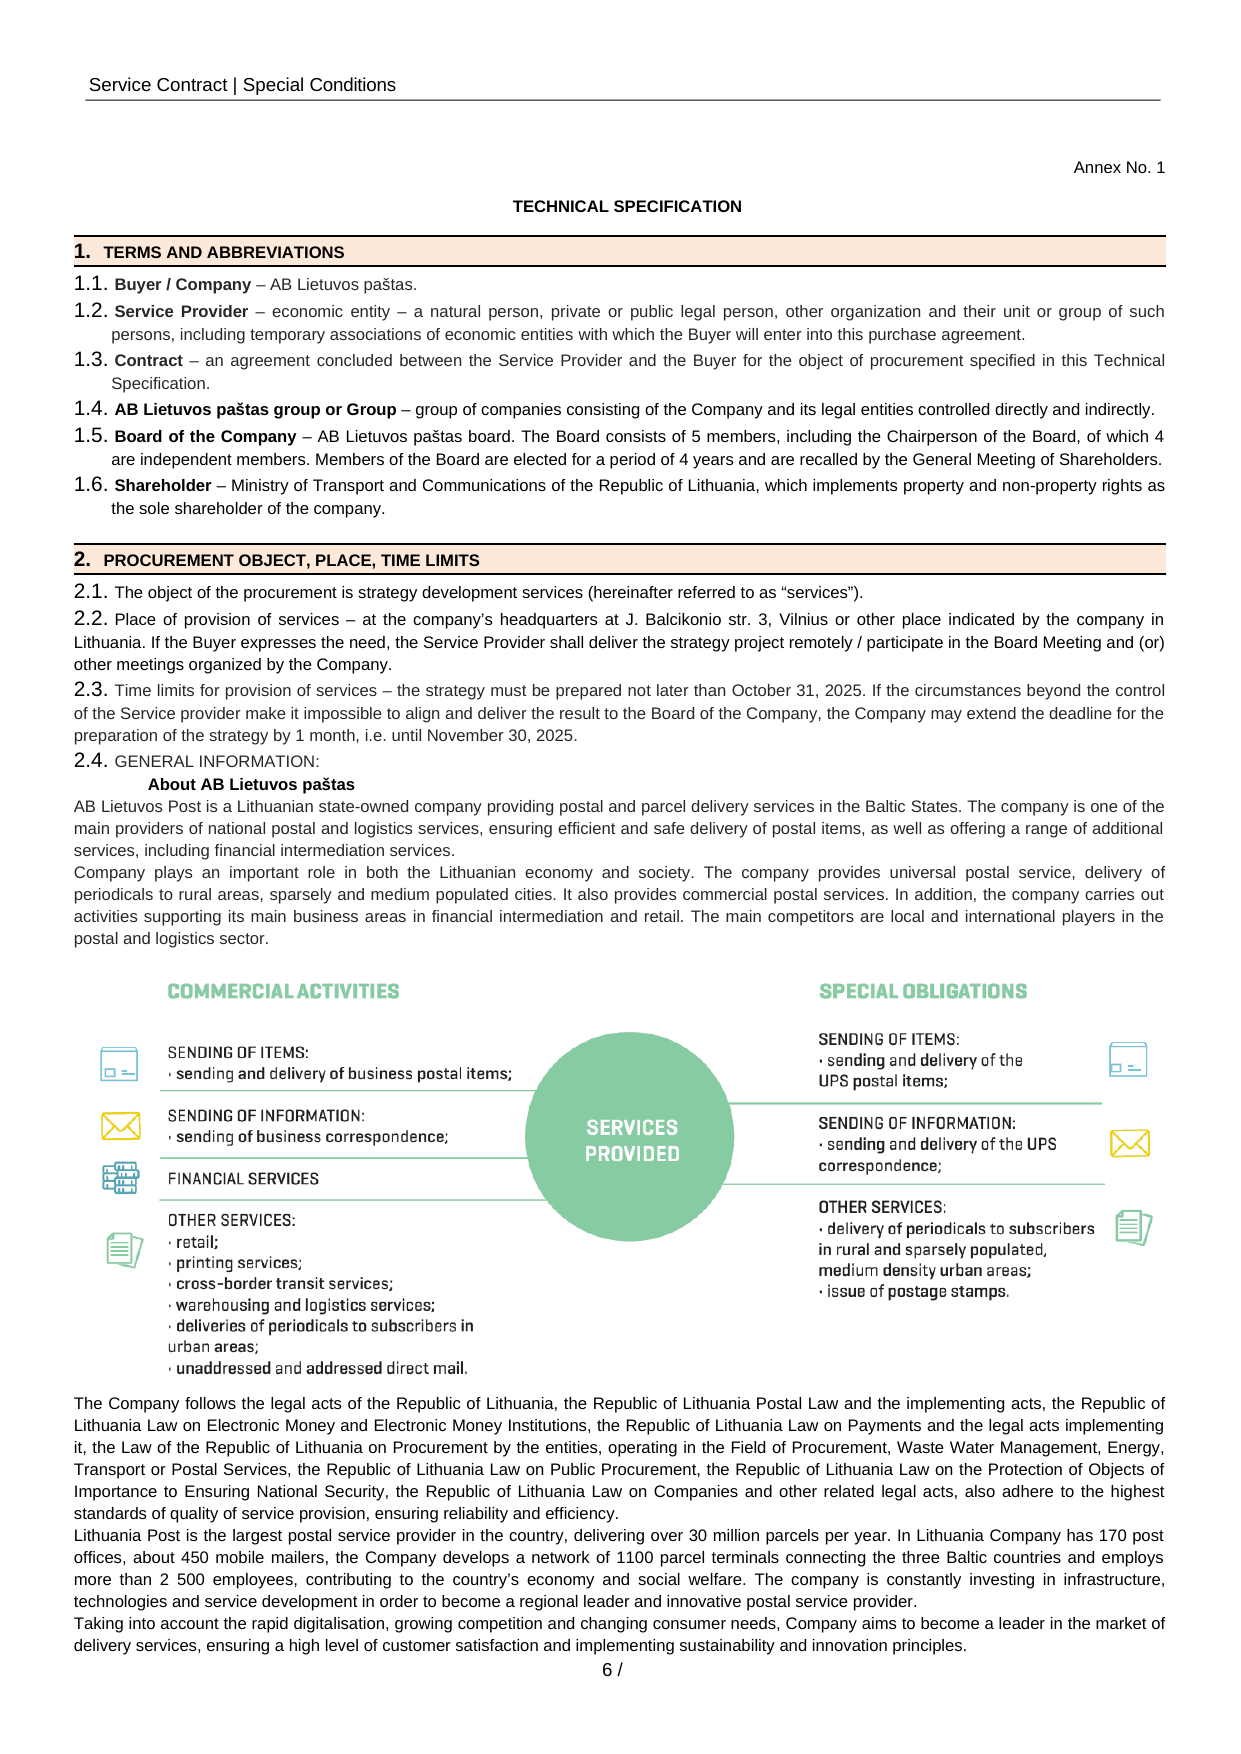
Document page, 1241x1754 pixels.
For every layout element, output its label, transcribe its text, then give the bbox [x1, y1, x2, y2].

list Shareholder – Ministry of Transport and Communications of the Republic of Lithuania, which implements property and non-property rights as the sole shareholder of the company. [74, 472, 1166, 518]
list Contract – an agreement concluded between the Service Provider and the Buyer for the object of procurement specified in this Technical Specification. [74, 347, 1166, 393]
list Service Provider – economic entity – a natural person, private or public legal person, other organization and their unit or group of such persons, including temporary associations of economic entities with which the Buyer will enter into this purchase agreement. [74, 298, 1166, 344]
text The Company follows the legal acts of the Republic of Lithuania, the Republic of Lithuania Postal Law and the implementing acts, the Republic of Lithuania Law on Electronic Money and Electronic Money Institutions, the Republic of Lithuania Law on Payments and the legal acts implementing it, the Law of the Republic of Lithuania on Procurement by the entities, operating in the Field of Procurement, Waste Water Management, Energy, Transport or Postal Services, the Republic of Lithuania Law on Public Procurement, the Republic of Lithuania Law on the Protection of Objects of Importance to Ensuring National Security, the Republic of Lithuania Law on Companies and other related legal acts, also adhere to the highest standards of quality of service provision, ensuring reliability and efficiency. [74, 1394, 1166, 1523]
text Lithuania Post is the largest postal service provider in the country, delivering over 30 million parcels per year. In Lithuania Company has 170 post offices, about 450 mobile mailers, the Company develops a network of 1100 parcel terminals connecting the three Baltic countries and employs more than 2 500 employees, contributing to the country’s economy and social welfare. The company is constantly investing in infrastructure, technologies and service development in order to become a regional leader and innovative postal service provider. [74, 1526, 1166, 1611]
text Annex No. 1 [88, 158, 1166, 177]
text Taking into account the rapid digitalisation, growing competition and changing consumer needs, Company aims to become a leader in the market of delivery services, ensuring a high level of customer satisfaction and implementing sustainability and innovation principles. [74, 1613, 1166, 1654]
list Time limits for provision of services – the strategy must be prepared not later than October 31, 2025. If the circumstances beyond the control of the Service provider make it impossible to align and deliver the result to the Board of the Company, the Company may extend the deadline for the preparation of the strategy by 1 month, i.e. until November 30, 2025. [74, 677, 1166, 745]
text AB Lietuvos Post is a Lithuanian state-owned company providing postal and parcel delivery services in the Baltic States. The company is one of the main providers of national postal and logistics services, ensuring efficient and safe delivery of postal items, as well as offering a range of additional services, including financial intermediation services. [74, 797, 1166, 860]
text Company plays an important role in both the Lithuanian economy and society. The company provides universal postal service, delivery of periodicals to rural areas, sparsely and medium populated cities. It also provides commercial postal services. In addition, the company carries out activities supporting its main business areas in financial intermediation and retail. The main competitors are local and international players in the postal and logistics sector. [74, 863, 1166, 948]
list TERMS AND ABBREVIATIONS [74, 237, 1166, 265]
text TECHNICAL SPECIFICATION [88, 196, 1166, 216]
text About AB Lietuvos paštas [148, 775, 1166, 794]
picture [73, 950, 1196, 1390]
list PROCUREMENT OBJECT, PLACE, TIME LIMITS [74, 545, 1166, 573]
list AB Lietuvos paštas group or Group – group of companies consisting of the Company and its legal entities controlled directly and indirectly. [74, 396, 1166, 420]
list GENERAL INFORMATION: [74, 747, 1166, 771]
list Board of the Company – AB Lietuvos paštas board. The Board consists of 5 members, including the Chairperson of the Board, of which 4 are independent members. Members of the Board are elected for a period of 4 years and are recalled by the General Meeting of Shareholders. [74, 423, 1166, 469]
list Place of provision of services – at the company’s headquarters at J. Balcikonio str. 3, Vilnius or other place indicated by the company in Lithuania. If the Buyer expresses the need, the Service Provider shall deliver the strategy project remotely / participate in the Board Meeting and (or) other meetings organized by the Company. [74, 606, 1166, 674]
list Buyer / Company – AB Lietuvos paštas. [74, 271, 1166, 295]
list The object of the procurement is strategy development services (hereinafter referred to as “services”). [74, 578, 1166, 602]
